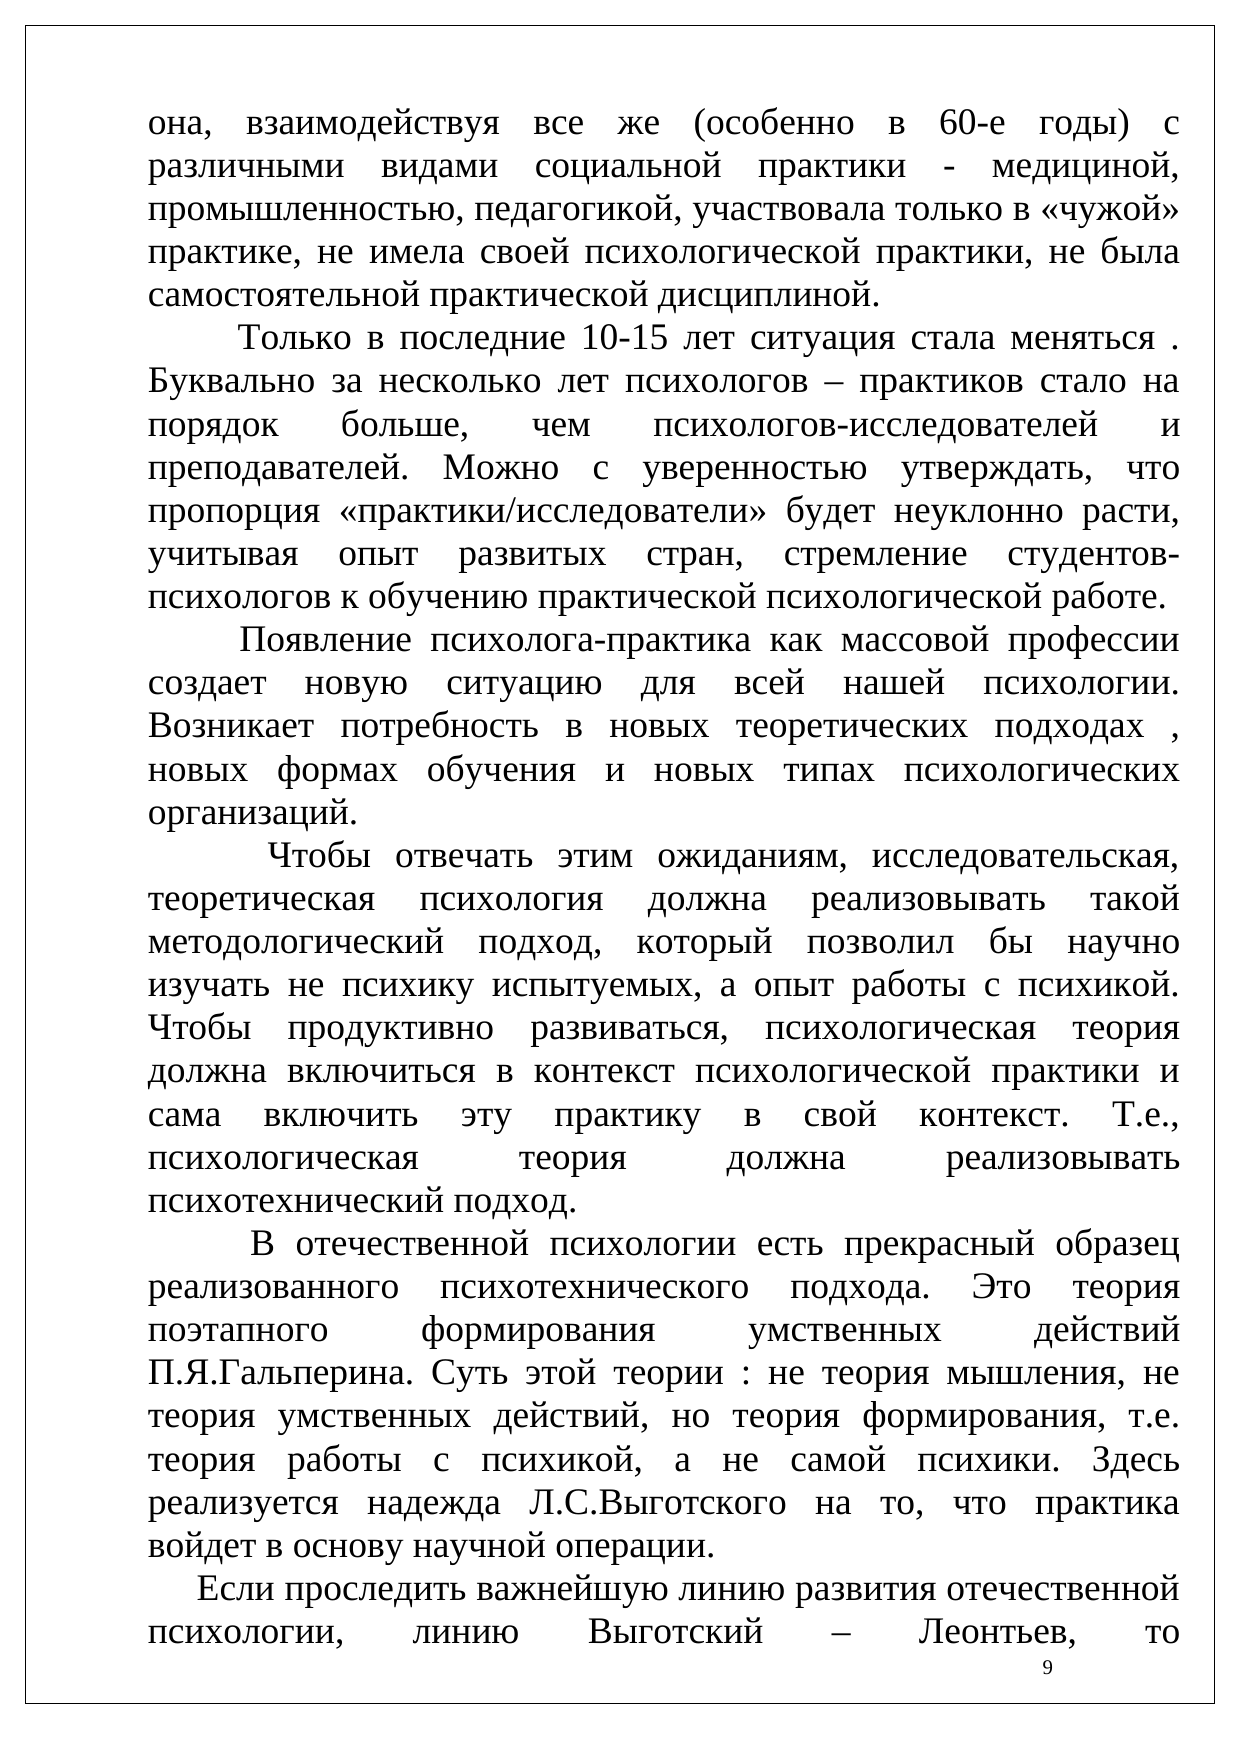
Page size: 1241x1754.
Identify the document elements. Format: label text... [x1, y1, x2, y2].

text В отечественной психологии есть прекрасный образец реализованного психотехнического подхода. Это теория поэтапного формирования умственных действий П.Я.Гальперина. Суть этой теории : не теория мышления, не теория умственных действий, но теория формирования, т.е. теория работы с психикой, а не самой психики. Здесь реализуется надежда Л.С.Выготского на то, что практика войдет в основу научной операции. [148, 1220, 1181, 1565]
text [148, 99, 1181, 315]
text Появление психолога-практика как массовой профессии создает новую ситуацию для всей нашей психологии. Возникает потребность в новых теоретических подходах , новых формах обучения и новых типах психологических организаций. [148, 617, 1181, 832]
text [148, 1565, 1181, 1652]
text Только в последние 10-15 лет ситуация стала меняться . Буквально за несколько лет психологов – практиков стало на порядок больше, чем психологов-исследователей и преподавателей. Можно с уверенностью утверждать, что пропорция «практики/исследователи» будет неуклонно расти, учитывая опыт развитых стран, стремление студентов-психологов к обучению практической психологической работе. [148, 315, 1181, 617]
text Чтобы отвечать этим ожиданиям, исследовательская, теоретическая психология должна реализовывать такой методологический подход, который позволил бы научно изучать не психику испытуемых, а опыт работы с психикой. Чтобы продуктивно развиваться, психологическая теория должна включиться в контекст психологической практики и сама включить эту практику в свой контекст. Т.е., психологическая теория должна реализовывать психотехнический подход. [148, 832, 1181, 1220]
